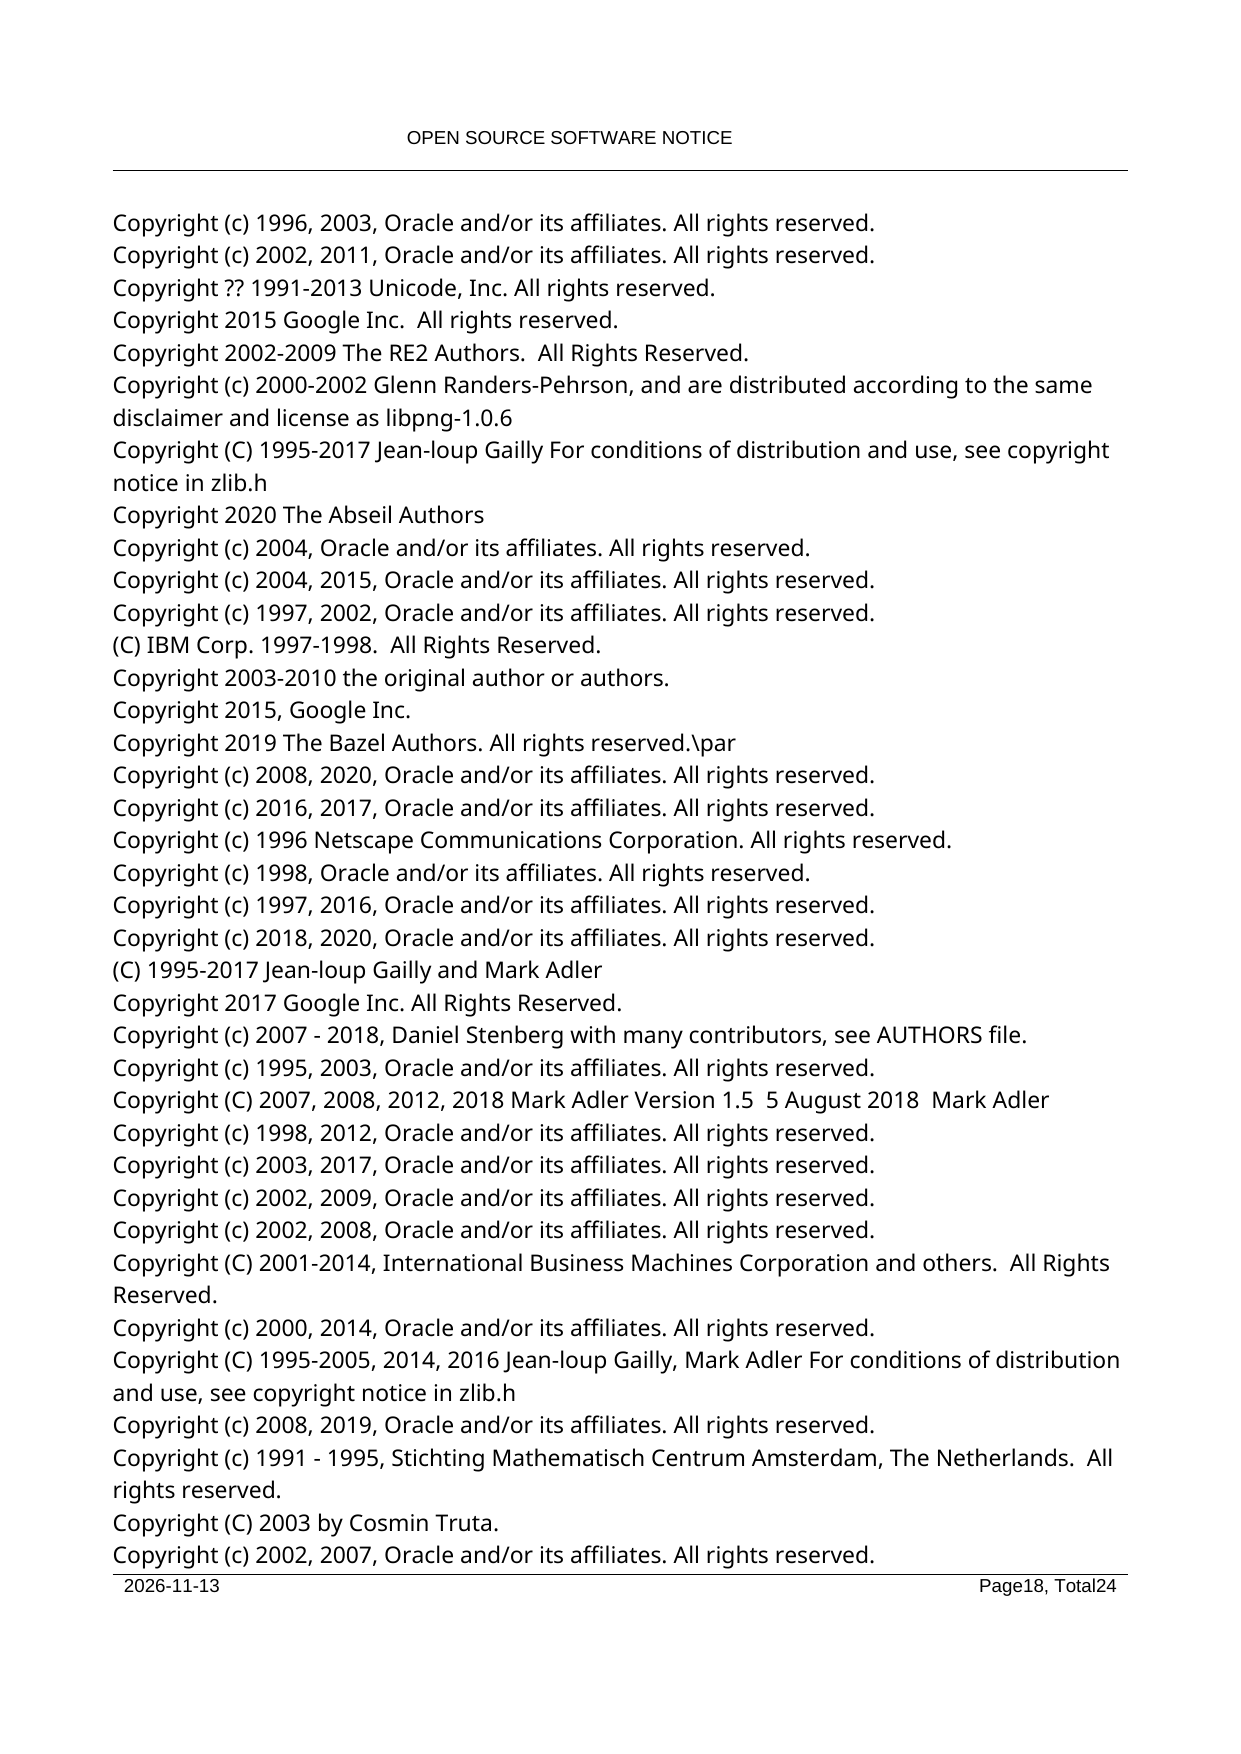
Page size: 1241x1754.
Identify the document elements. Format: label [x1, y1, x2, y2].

text [112, 206, 1128, 1571]
